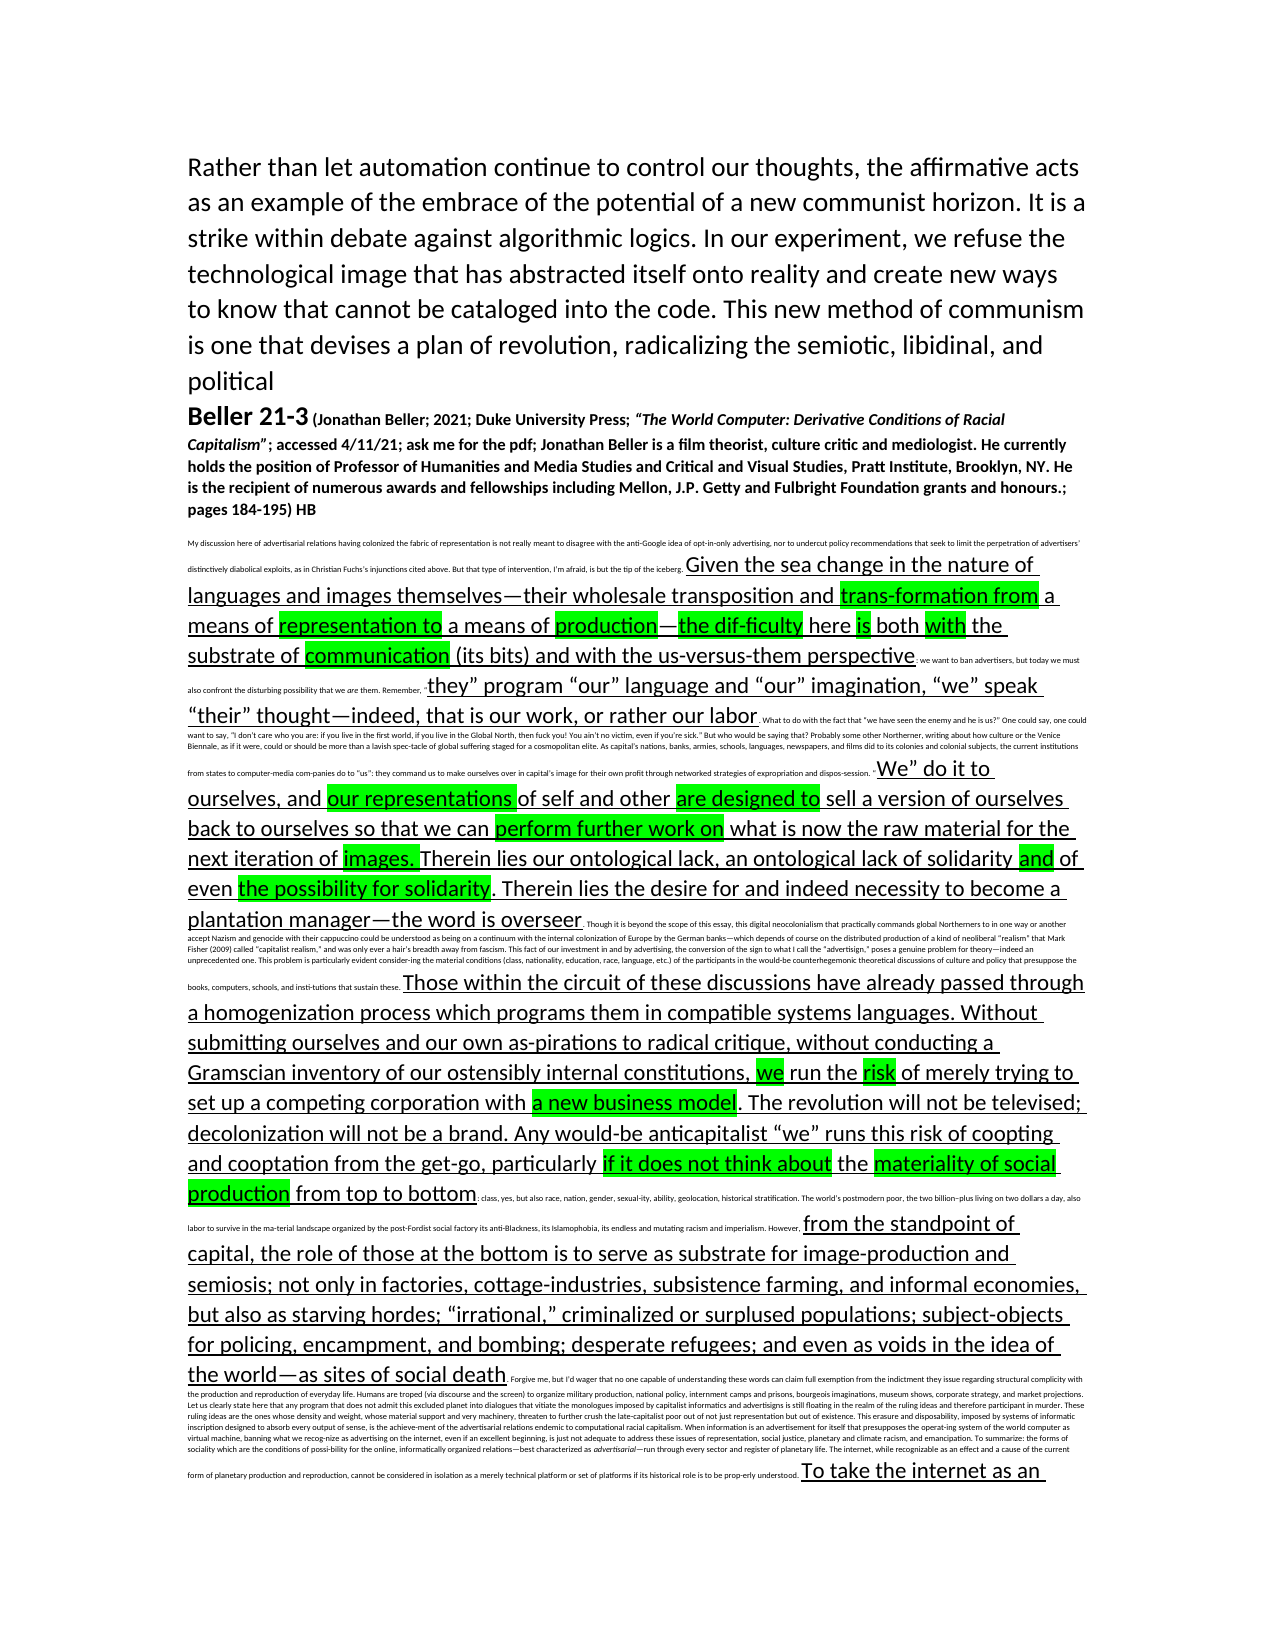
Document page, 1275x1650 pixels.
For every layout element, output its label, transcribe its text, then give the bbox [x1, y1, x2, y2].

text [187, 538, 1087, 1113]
text Beller 21-3 (Jonathan Beller; 2021; Duke University Press; “The World Computer: Derivative Conditions of Racial Capitalism”; accessed 4/11/21; ask me for the pdf; Jonathan Beller is a film theorist, culture critic and mediologist. He currently holds the position of Professor of Humanities and Media Studies and Critical and Visual Studies, Pratt Institute, Brooklyn, NY. He is the recipient of numerous awards and fellowships including Mellon, J.P. Getty and Fulbright Foundation grants and honours.; pages 184-195) HB [187, 399, 1087, 520]
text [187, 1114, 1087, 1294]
subtitle Rather than let automation continue to control our thoughts, the affirmative acts as an example of the embrace of the potential of a new communist horizon. It is a strike within debate against algorithmic logics. In our experiment, we refuse the technological image that has abstracted itself onto reality and create new ways to know that cannot be cataloged into the code. This new method of communism is one that devises a plan of revolution, radicalizing the semiotic, libidinal, and political [187, 150, 1087, 397]
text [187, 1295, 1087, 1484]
